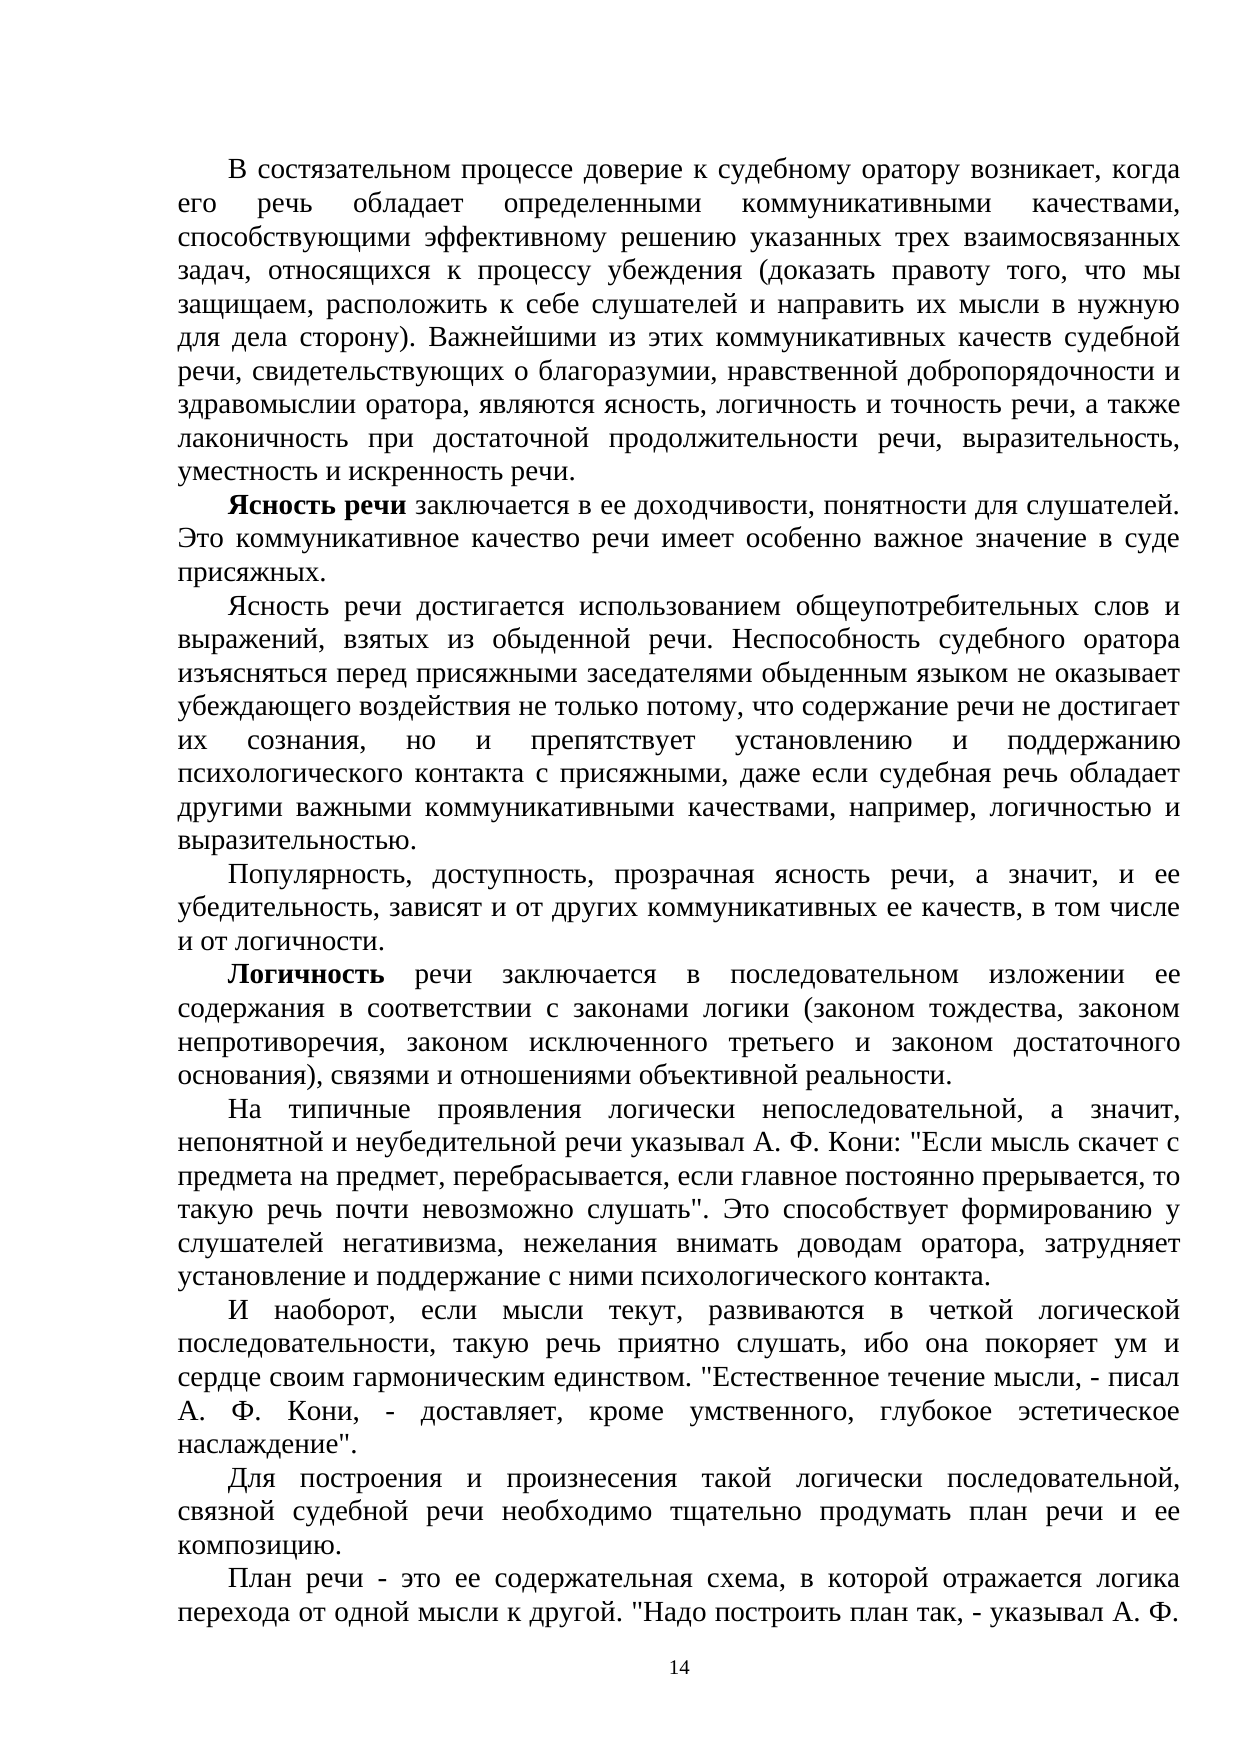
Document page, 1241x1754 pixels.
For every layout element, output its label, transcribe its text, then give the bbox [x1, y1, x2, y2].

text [177, 1560, 1181, 1627]
text В состязательном процессе доверие к судебному оратору возникает, когда его речь обладает определенными коммуникативными качествами, способствующими эффективному решению указанных трех взаимосвязанных задач, относящихся к процессу убеждения (доказать правоту того, что мы защищаем, расположить к себе слушателей и направить их мысли в нужную для дела сторону). Важнейшими из этих коммуникативных качеств судебной речи, свидетельствующих о благоразумии, нравственной добропорядочности и здравомыслии оратора, являются ясность, логичность и точность речи, а также лаконичность при достаточной продолжительности речи, выразительность, уместность и искренность речи. [177, 152, 1181, 487]
text И наоборот, если мысли текут, развиваются в четкой логической последовательности, такую речь приятно слушать, ибо она покоряет ум и сердце своим гармоническим единством. "Естественное течение мысли, - писал А. Ф. Кони, - доставляет, кроме умственного, глубокое эстетическое наслаждение". [177, 1292, 1181, 1460]
text Ясность речи заключается в ее доходчивости, понятности для слушателей. Это коммуникативное качество речи имеет особенно важное значение в суде присяжных. [177, 487, 1181, 588]
text Ясность речи достигается использованием общеупотребительных слов и выражений, взятых из обыденной речи. Неспособность судебного оратора изъясняться перед присяжными заседателями обыденным языком не оказывает убеждающего воздействия не только потому, что содержание речи не достигает их сознания, но и препятствует установлению и поддержанию психологического контакта с присяжными, даже если судебная речь обладает другими важными коммуникативными качествами, например, логичностью и выразительностью. [177, 588, 1181, 856]
text На типичные проявления логически непоследовательной, а значит, непонятной и неубедительной речи указывал А. Ф. Кони: "Если мысль скачет с предмета на предмет, перебрасывается, если главное постоянно прерывается, то такую речь почти невозможно слушать". Это способствует формированию у слушателей негативизма, нежелания внимать доводам оратора, затрудняет установление и поддержание с ними психологического контакта. [177, 1091, 1181, 1292]
text Для построения и произнесения такой логически последовательной, связной судебной речи необходимо тщательно продумать план речи и ее композицию. [177, 1460, 1181, 1560]
text Логичность речи заключается в последовательном изложении ее содержания в соответствии с законами логики (законом тождества, законом непротиворечия, законом исключенного третьего и законом достаточного основания), связями и отношениями объективной реальности. [177, 957, 1181, 1091]
text Популярность, доступность, прозрачная ясность речи, а значит, и ее убедительность, зависят и от других коммуникативных ее качеств, в том числе и от логичности. [177, 856, 1181, 957]
